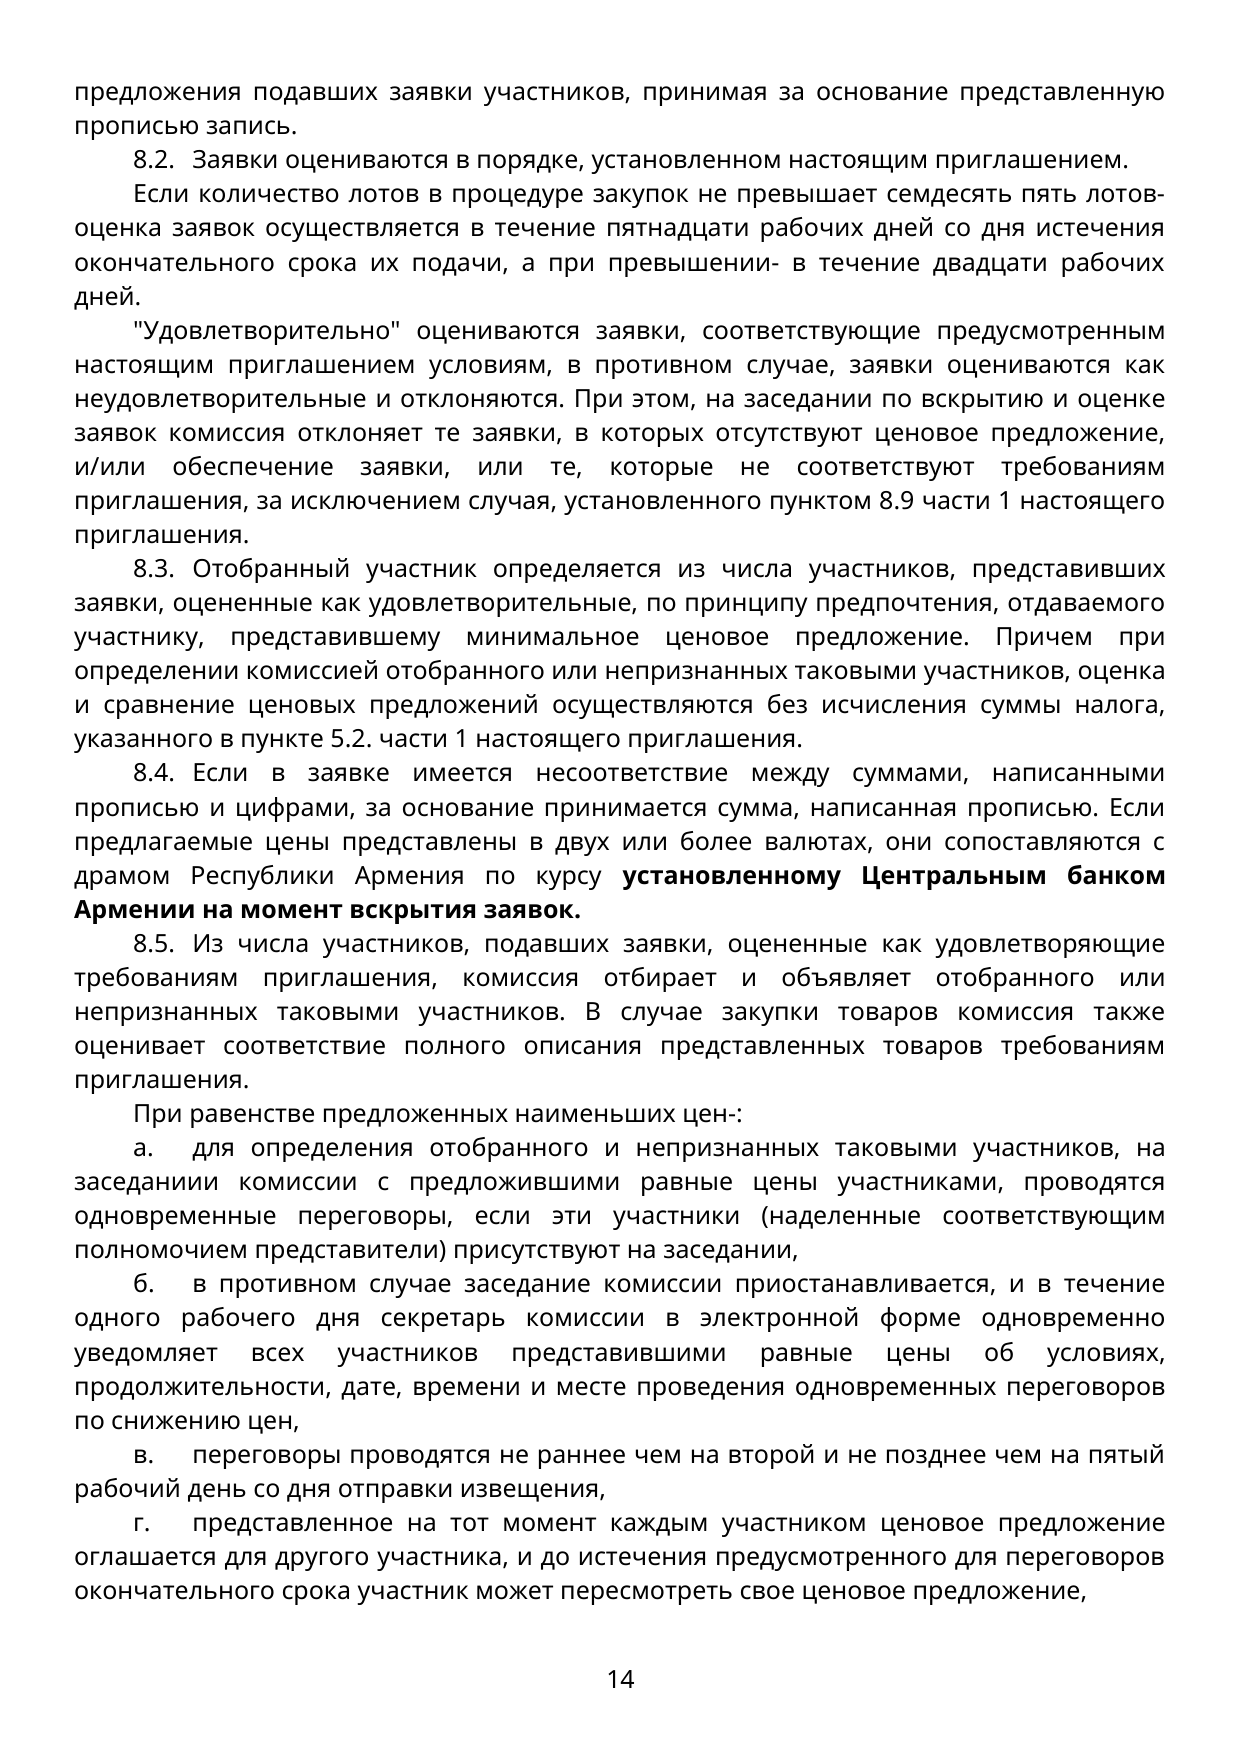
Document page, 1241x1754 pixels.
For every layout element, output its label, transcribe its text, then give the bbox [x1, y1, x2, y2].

text При равенстве предложенных наименьших цен-: [74, 1096, 1167, 1130]
text Если количество лотов в процедуре закупок не превышает семдесять пять лотов- оценка заявок осуществляется в течение пятнадцати рабочих дней со дня истечения окончательного срока их подачи, а при превышении- в течение двадцати рабочих дней. [74, 176, 1167, 312]
text б. в противном случае заседание комиссии приостанавливается, и в течение одного рабочего дня секретарь комиссии в электронной форме одновременно уведомляет всех участников представившими равные цены об условиях, продолжительности, дате, времени и месте проведения одновременных переговоров по снижению цен, [74, 1266, 1167, 1436]
text в. переговоры проводятся не раннее чем на второй и не позднее чем на пятый рабочий день со дня отправки извещения, [74, 1436, 1167, 1504]
text а. для определения отобранного и непризнанных таковыми участников, на заседаниии комиссии с предложившими равные цены участниками, проводятся одновременные переговоры, если эти участники (наделенные соответствующим полномочием представители) присутствуют на заседании, [74, 1130, 1167, 1266]
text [74, 74, 1167, 142]
text 8.3. Отобранный участник определяется из числа участников, представивших заявки, оцененные как удовлетворительные, по принципу предпочтения, отдаваемого участнику, представившему минимальное ценовое предложение. Причем при определении комиссией отобранного или непризнанных таковыми участников, оценка и сравнение ценовых предложений осуществляются без исчисления суммы налога, указанного в пункте 5.2. части 1 настоящего приглашения. [74, 551, 1167, 755]
text 8.2. Заявки оцениваются в порядке, установленном настоящим приглашением. [74, 142, 1167, 176]
text "Удовлетворительно" оцениваются заявки, соответствующие предусмотренным настоящим приглашением условиям, в противном случае, заявки оцениваются как неудовлетворительные и отклоняются. При этом, на заседании по вскрытию и оценке заявок комиссия отклоняет те заявки, в которых отсутствуют ценовое предложение, и/или обеспечение заявки, или те, которые не соответствуют требованиям приглашения, за исключением случая, установленного пунктом 8.9 части 1 настоящего приглашения. [74, 312, 1167, 551]
text 8.4. Если в заявке имеется несоответствие между суммами, написанными прописью и цифрами, за основание принимается сумма, написанная прописью. Если предлагаемые цены представлены в двух или более валютах, они сопоставляются с драмом Республики Армения по курсу установленному Центральным банком Армении на момент вскрытия заявок. [74, 755, 1167, 925]
text г. представленное на тот момент каждым участником ценовое предложение оглашается для другого участника, и до истечения предусмотренного для переговоров окончательного срока участник может пересмотреть свое ценовое предложение, [74, 1504, 1167, 1607]
text 8.5. Из числа участников, подавших заявки, оцененные как удовлетворяющие требованиям приглашения, комиссия отбирает и объявляет отобранного или непризнанных таковыми участников. В случае закупки товаров комиссия также оценивает соответствие полного описания представленных товаров требованиям приглашения. [74, 925, 1167, 1096]
